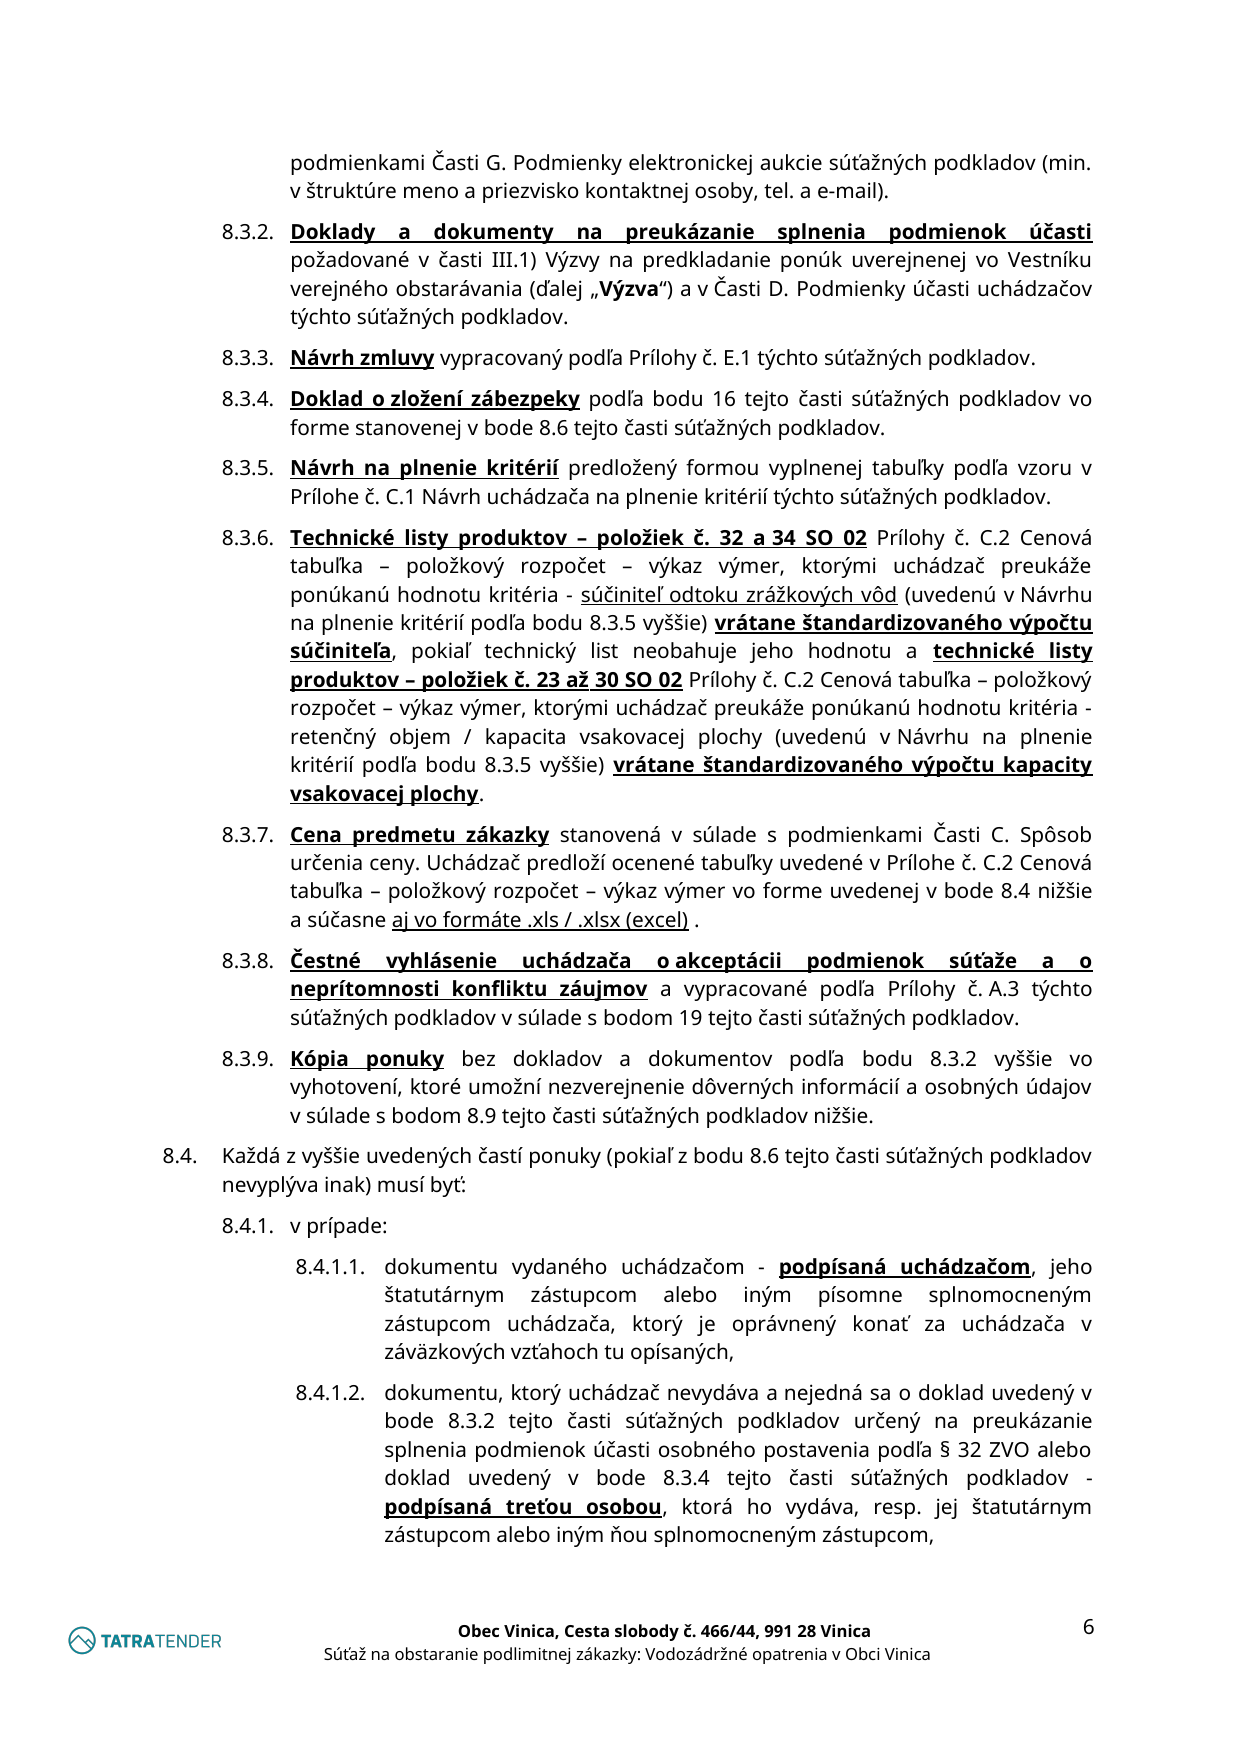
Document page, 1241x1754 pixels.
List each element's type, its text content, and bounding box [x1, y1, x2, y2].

subtitle Každá z vyššie uvedených častí ponuky (pokiaľ z bodu 8.6 tejto časti súťažných podkladov nevyplýva inak) musí byť: [162, 1142, 1093, 1198]
subtitle Kópia ponuky bez dokladov a dokumentov podľa bodu 8.3.2 vyššie vo vyhotovení, ktoré umožní nezverejnenie dôverných informácií a osobných údajov v súlade s bodom 8.9 tejto časti súťažných podkladov nižšie. [222, 1044, 1093, 1129]
subtitle Návrh zmluvy vypracovaný podľa Prílohy č. E.1 týchto súťažných podkladov. [222, 343, 1093, 372]
subtitle Doklad o zložení zábezpeky podľa bodu 16 tejto časti súťažných podkladov vo forme stanovenej v bode 8.6 tejto časti súťažných podkladov. [222, 384, 1093, 441]
subtitle dokumentu, ktorý uchádzač nevydáva a nejedná sa o doklad uvedený v bode 8.3.2 tejto časti súťažných podkladov určený na preukázanie splnenia podmienok účasti osobného postavenia podľa § 32 ZVO alebo doklad uvedený v bode 8.3.4 tejto časti súťažných podkladov - podpísaná treťou osobou, ktorá ho vydáva, resp. jej štatutárnym zástupcom alebo iným ňou splnomocneným zástupcom, [295, 1378, 1093, 1549]
picture [61, 1614, 234, 1666]
subtitle dokumentu vydaného uchádzačom - podpísaná uchádzačom, jeho štatutárnym zástupcom alebo iným písomne splnomocneným zástupcom uchádzača, ktorý je oprávnený konať za uchádzača v záväzkových vzťahoch tu opísaných, [295, 1252, 1093, 1366]
subtitle Cena predmetu zákazky stanovená v súlade s podmienkami Časti C. Spôsob určenia ceny. Uchádzač predloží ocenené tabuľky uvedené v Prílohe č. C.2 Cenová tabuľka – položkový rozpočet – výkaz výmer vo forme uvedenej v bode 8.4 nižšie a súčasne aj vo formáte .xls / .xlsx (excel) . [222, 820, 1093, 933]
list Doklady a dokumenty na preukázanie splnenia podmienok účasti požadované v časti III.1) Výzvy na predkladanie ponúk uverejnenej vo Vestníku verejného obstarávania (ďalej „Výzva“) a v Časti D. Podmienky účasti uchádzačov týchto súťažných podkladov. [222, 217, 1093, 331]
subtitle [222, 148, 1093, 204]
subtitle Čestné vyhlásenie uchádzača o akceptácii podmienok súťaže a o neprítomnosti konfliktu záujmov a vypracované podľa Prílohy č. A.3 týchto súťažných podkladov v súlade s bodom 19 tejto časti súťažných podkladov. [222, 946, 1093, 1031]
subtitle Technické listy produktov – položiek č. 32 a 34 SO 02 Prílohy č. C.2 Cenová tabuľka – položkový rozpočet – výkaz výmer, ktorými uchádzač preukáže ponúkanú hodnotu kritéria - súčiniteľ odtoku zrážkových vôd (uvedenú v Návrhu na plnenie kritérií podľa bodu 8.3.5 vyššie) vrátane štandardizovaného výpočtu súčiniteľa, pokiaľ technický list neobahuje jeho hodnotu a technické listy produktov – položiek č. 23 až 30 SO 02 Prílohy č. C.2 Cenová tabuľka – položkový rozpočet – výkaz výmer, ktorými uchádzač preukáže ponúkanú hodnotu kritéria - retenčný objem / kapacita vsakovacej plochy (uvedenú v Návrhu na plnenie kritérií podľa bodu 8.3.5 vyššie) vrátane štandardizovaného výpočtu kapacity vsakovacej plochy. [222, 523, 1093, 807]
subtitle v prípade: [222, 1211, 1093, 1239]
subtitle Návrh na plnenie kritérií predložený formou vyplnenej tabuľky podľa vzoru v Prílohe č. C.1 Návrh uchádzača na plnenie kritérií týchto súťažných podkladov. [222, 453, 1093, 510]
